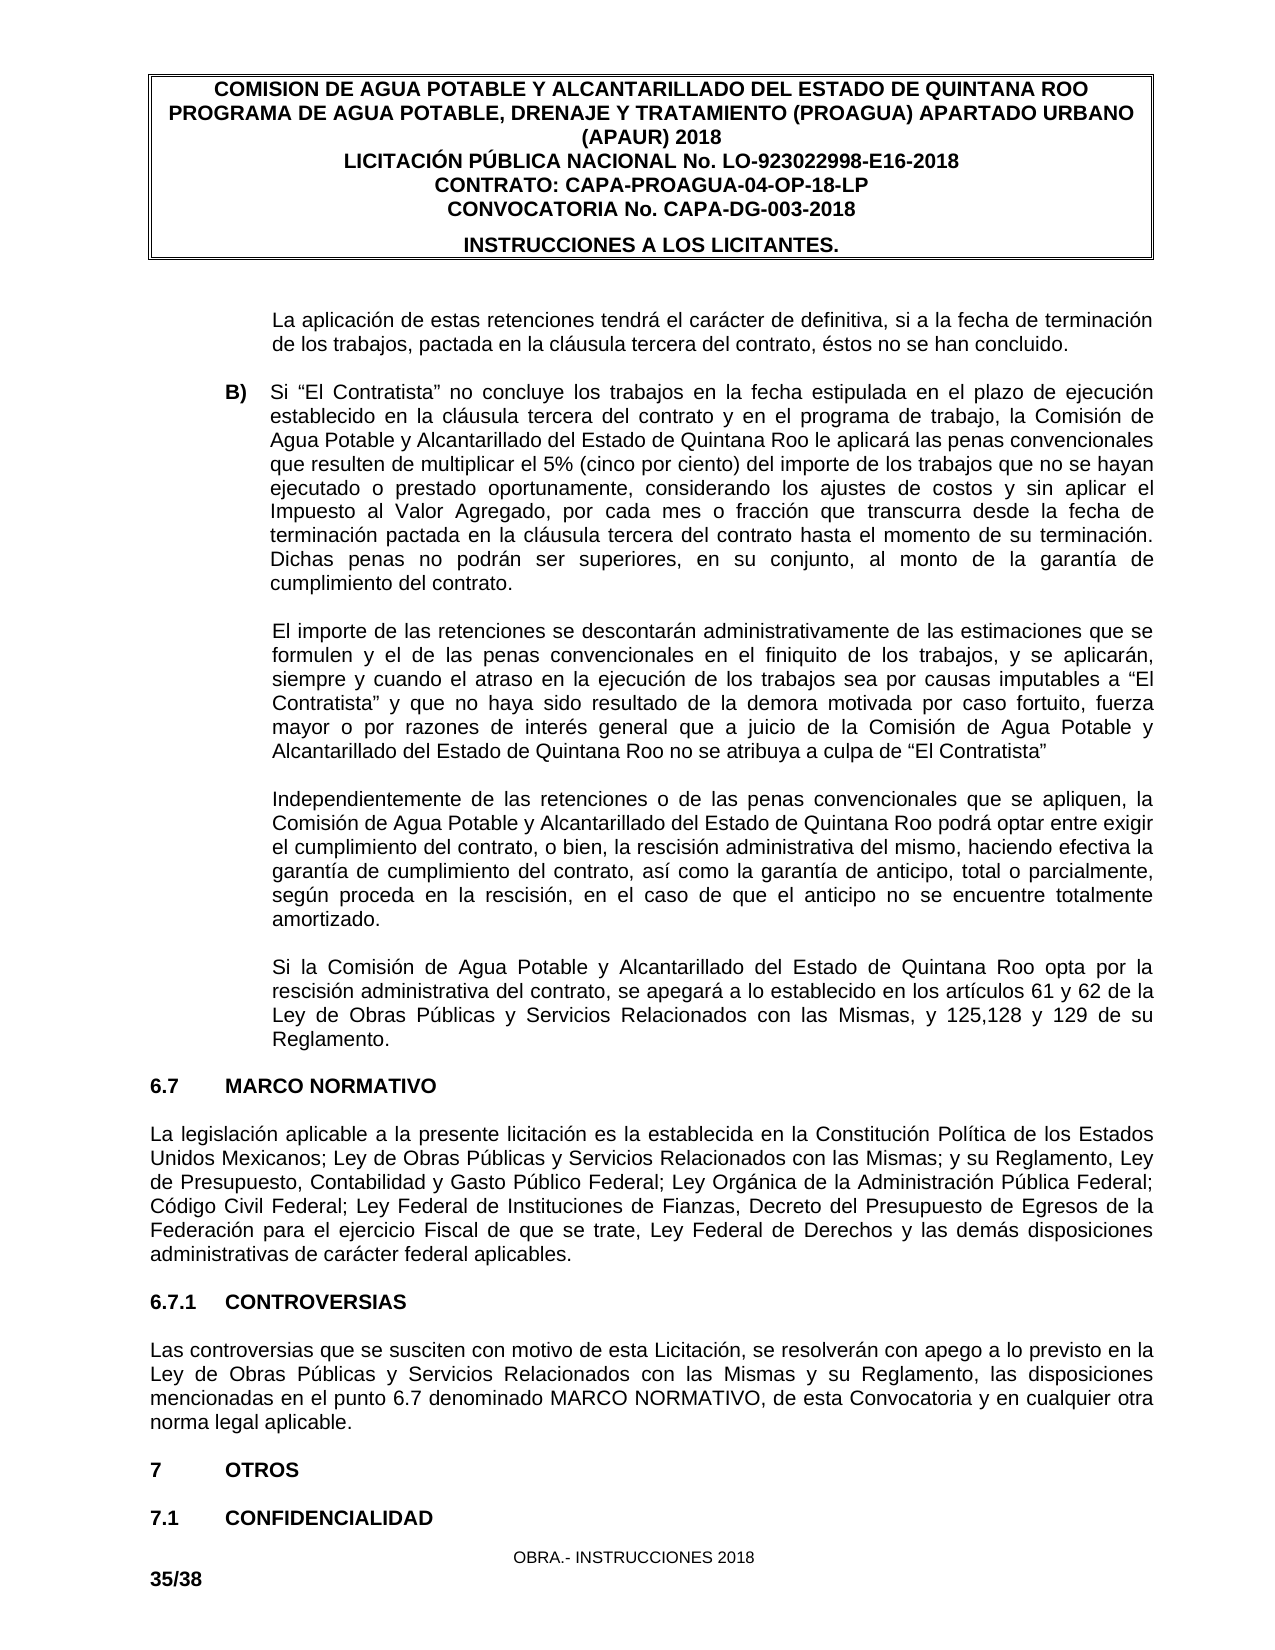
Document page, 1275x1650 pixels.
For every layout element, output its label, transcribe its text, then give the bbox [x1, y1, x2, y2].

text Si la Comisión de Agua Potable y Alcantarillado del Estado de Quintana Roo opta por la rescisión administrativa del contrato, se apegará a lo establecido en los artículos 61 y 62 de la Ley de Obras Públicas y Servicios Relacionados con las Mismas, y 125,128 y 129 de su Reglamento. [272, 954, 1155, 1050]
text Independientemente de las retenciones o de las penas convencionales que se apliquen, la Comisión de Agua Potable y Alcantarillado del Estado de Quintana Roo podrá optar entre exigir el cumplimiento del contrato, o bien, la rescisión administrativa del mismo, haciendo efectiva la garantía de cumplimiento del contrato, así como la garantía de anticipo, total o parcialmente, según proceda en la rescisión, en el caso de que el anticipo no se encuentre totalmente amortizado. [272, 787, 1155, 931]
text Las controversias que se susciten con motivo de esta Licitación, se resolverán con apego a lo previsto en la Ley de Obras Públicas y Servicios Relacionados con las Mismas y su Reglamento, las disposiciones mencionadas en el punto 6.7 denominado MARCO NORMATIVO, de esta Convocatoria y en cualquier otra norma legal aplicable. [150, 1338, 1155, 1434]
text B) Si “El Contratista” no concluye los trabajos en la fecha estipulada en el plazo de ejecución establecido en la cláusula tercera del contrato y en el programa de trabajo, la Comisión de Agua Potable y Alcantarillado del Estado de Quintana Roo le aplicará las penas convencionales que resulten de multiplicar el 5% (cinco por ciento) del importe de los trabajos que no se hayan ejecutado o prestado oportunamente, considerando los ajustes de costos y sin aplicar el Impuesto al Valor Agregado, por cada mes o fracción que transcurra desde la fecha de terminación pactada en la cláusula tercera del contrato hasta el momento de su terminación. Dichas penas no podrán ser superiores, en su conjunto, al monto de la garantía de cumplimiento del contrato. [225, 379, 1155, 595]
text 6.7.1 CONTROVERSIAS [150, 1290, 1155, 1314]
subtitle 7 OTROS [150, 1458, 1155, 1482]
text La legislación aplicable a la presente licitación es la establecida en la Constitución Política de los Estados Unidos Mexicanos; Ley de Obras Públicas y Servicios Relacionados con las Mismas; y su Reglamento, Ley de Presupuesto, Contabilidad y Gasto Público Federal; Ley Orgánica de la Administración Pública Federal; Código Civil Federal; Ley Federal de Instituciones de Fianzas, Decreto del Presupuesto de Egresos de la Federación para el ejercicio Fiscal de que se trate, Ley Federal de Derechos y las demás disposiciones administrativas de carácter federal aplicables. [150, 1122, 1155, 1266]
text 7.1 CONFIDENCIALIDAD [150, 1506, 1155, 1529]
text El importe de las retenciones se descontarán administrativamente de las estimaciones que se formulen y el de las penas convencionales en el finiquito de los trabajos, y se aplicarán, siempre y cuando el atraso en la ejecución de los trabajos sea por causas imputables a “El Contratista” y que no haya sido resultado de la demora motivada por caso fortuito, fuerza mayor o por razones de interés general que a juicio de la Comisión de Agua Potable y Alcantarillado del Estado de Quintana Roo no se atribuya a culpa de “El Contratista” [272, 619, 1155, 763]
text La aplicación de estas retenciones tendrá el carácter de definitiva, si a la fecha de terminación de los trabajos, pactada en la cláusula tercera del contrato, éstos no se han concluido. [272, 308, 1155, 356]
text 6.7 MARCO NORMATIVO [150, 1074, 1155, 1098]
